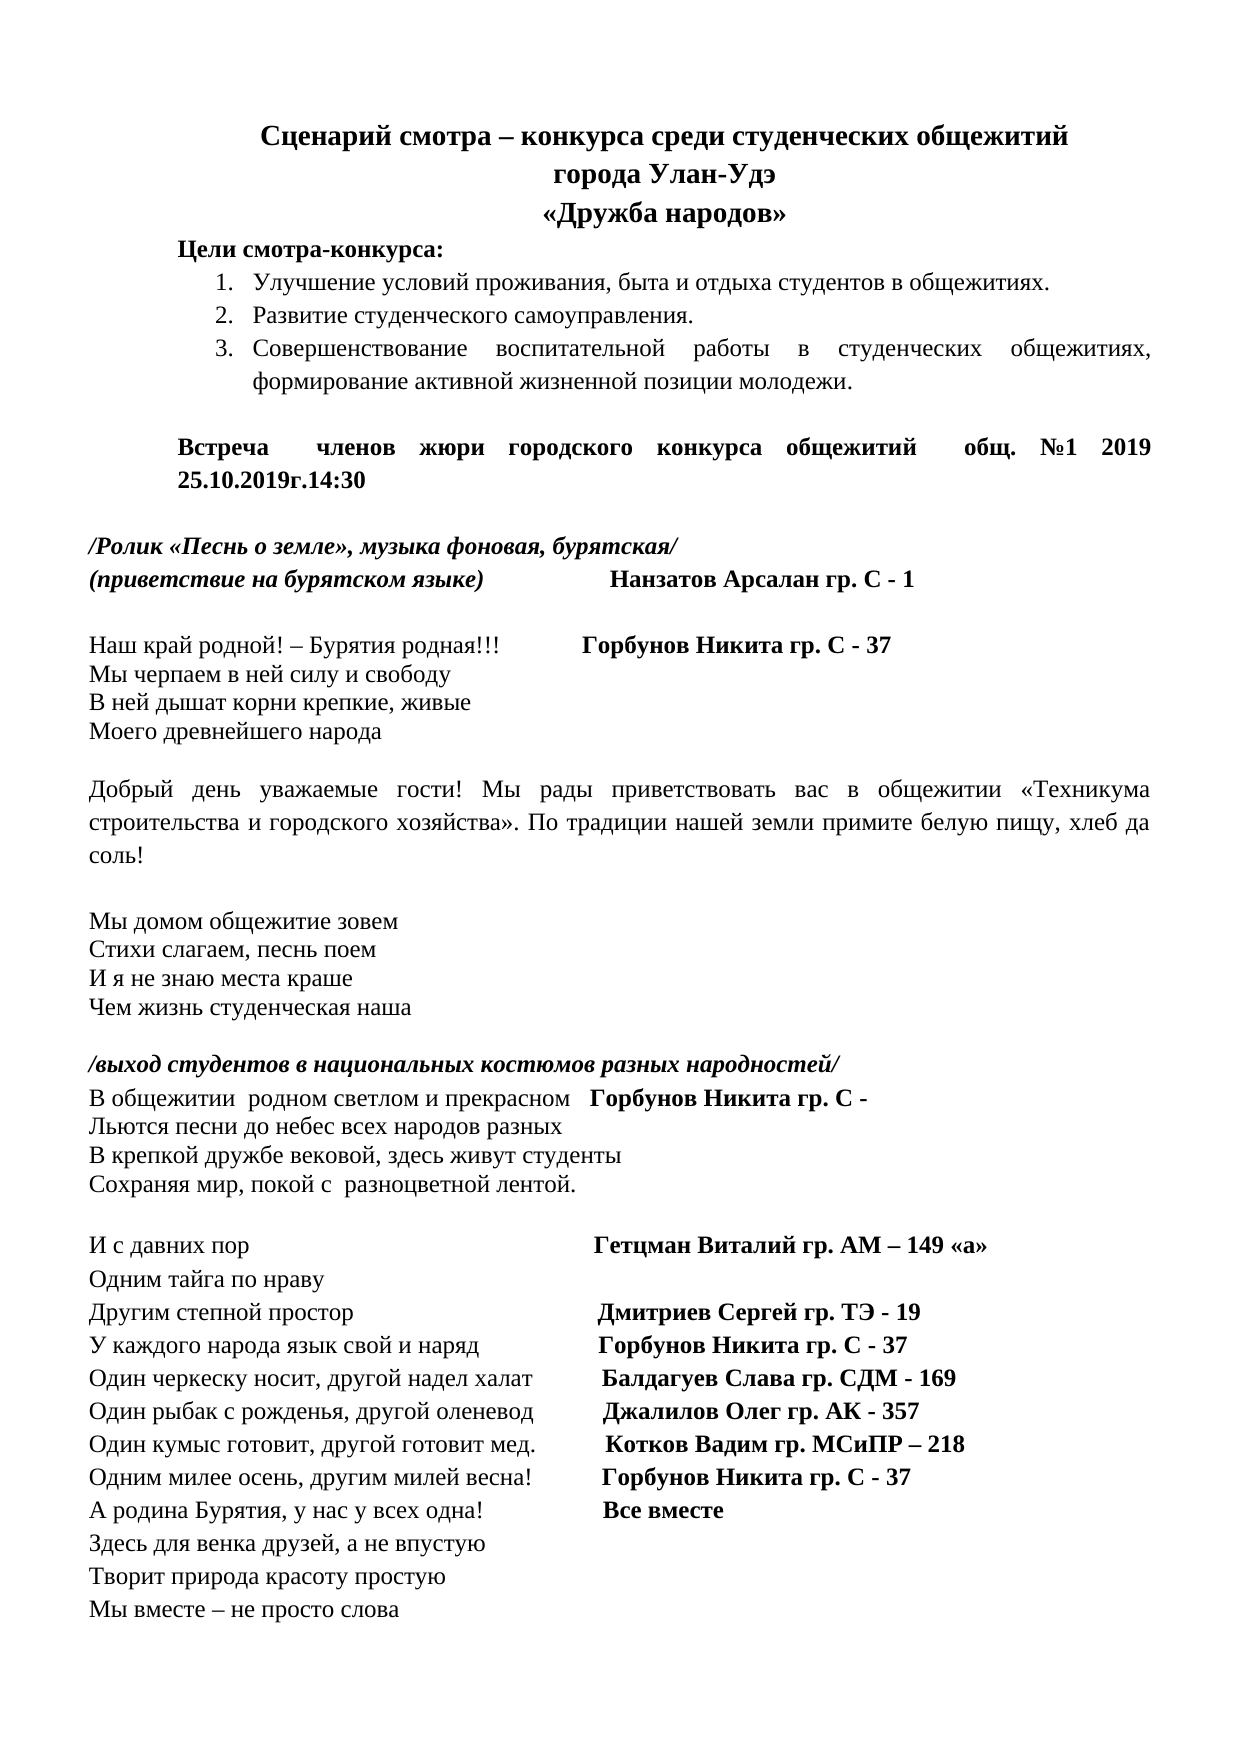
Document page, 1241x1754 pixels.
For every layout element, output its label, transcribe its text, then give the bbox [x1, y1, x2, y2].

text Мы вместе – не просто слова [88, 1594, 1152, 1623]
text Сценарий смотра – конкурса среди студенческих общежитий [177, 118, 1152, 152]
text И с давних пор Гетцман Виталий гр. АМ – 149 «а» [88, 1231, 1152, 1259]
text Другим степной простор Дмитриев Сергей гр. ТЭ - 19 [88, 1297, 1152, 1325]
text Стихи слагаем, песнь поем [88, 934, 1152, 963]
text У каждого народа язык свой и наряд Горбунов Никита гр. С - 37 [88, 1330, 1152, 1358]
text Встреча членов жюри городского конкурса общежитий общ. №1 2019 25.10.2019г.14:30 [177, 432, 1152, 494]
text Здесь для венка друзей, а не впустую [88, 1528, 1152, 1557]
text Моего древнейшего народа [88, 716, 1152, 745]
text «Дружба народов» [177, 195, 1152, 229]
text Один черкеску носит, другой надел халат Балдагуев Слава гр. СДМ - 169 [88, 1363, 1152, 1391]
text (приветствие на бурятском языке) Нанзатов Арсалан гр. С - 1 [88, 564, 1152, 593]
text Льются песни до небес всех народов разных [88, 1111, 1152, 1140]
text /выход студентов в национальных костюмов разных народностей/ [88, 1049, 1152, 1078]
text В общежитии родном светлом и прекрасном Горбунов Никита гр. С - [88, 1083, 1152, 1111]
text Чем жизнь студенческая наша [88, 992, 1152, 1021]
text В крепкой дружбе вековой, здесь живут студенты [88, 1140, 1152, 1169]
text /Ролик «Песнь о земле», музыка фоновая, бурятская/ [88, 531, 1152, 560]
text А родина Бурятия, у нас у всех одна! Все вместе [88, 1495, 1152, 1523]
list Развитие студенческого самоуправления. [215, 300, 1152, 328]
text Наш край родной! – Бурятия родная!!! Горбунов Никита гр. С - 37 [88, 630, 1152, 659]
text Сохраняя мир, покой с разноцветной лентой. [88, 1169, 1152, 1198]
text Один рыбак с рожденья, другой оленевод Джалилов Олег гр. АК - 357 [88, 1396, 1152, 1424]
text Мы домом общежитие зовем [88, 906, 1152, 934]
text Один кумыс готовит, другой готовит мед. Котков Вадим гр. МСиПР – 218 [88, 1429, 1152, 1457]
text И я не знаю места краше [88, 963, 1152, 992]
text города Улан-Удэ [177, 157, 1152, 190]
text Одним тайга по нраву [88, 1264, 1152, 1292]
text В ней дышат корни крепкие, живые [88, 687, 1152, 716]
list Улучшение условий проживания, быта и отдыха студентов в общежитиях. [215, 267, 1152, 296]
text Добрый день уважаемые гости! Мы рады приветствовать вас в общежитии «Техникума строительства и городского хозяйства». По традиции нашей земли примите белую пищу, хлеб да соль! [88, 774, 1152, 868]
text Цели смотра-конкурса: [177, 234, 1152, 262]
text Творит природа красоту простую [88, 1561, 1152, 1589]
text Одним милее осень, другим милей весна! Горбунов Никита гр. С - 37 [88, 1462, 1152, 1491]
text Мы черпаем в ней силу и свободу [88, 659, 1152, 687]
list Совершенствование воспитательной работы в студенческих общежитиях, формирование активной жизненной позиции молодежи. [215, 333, 1152, 394]
